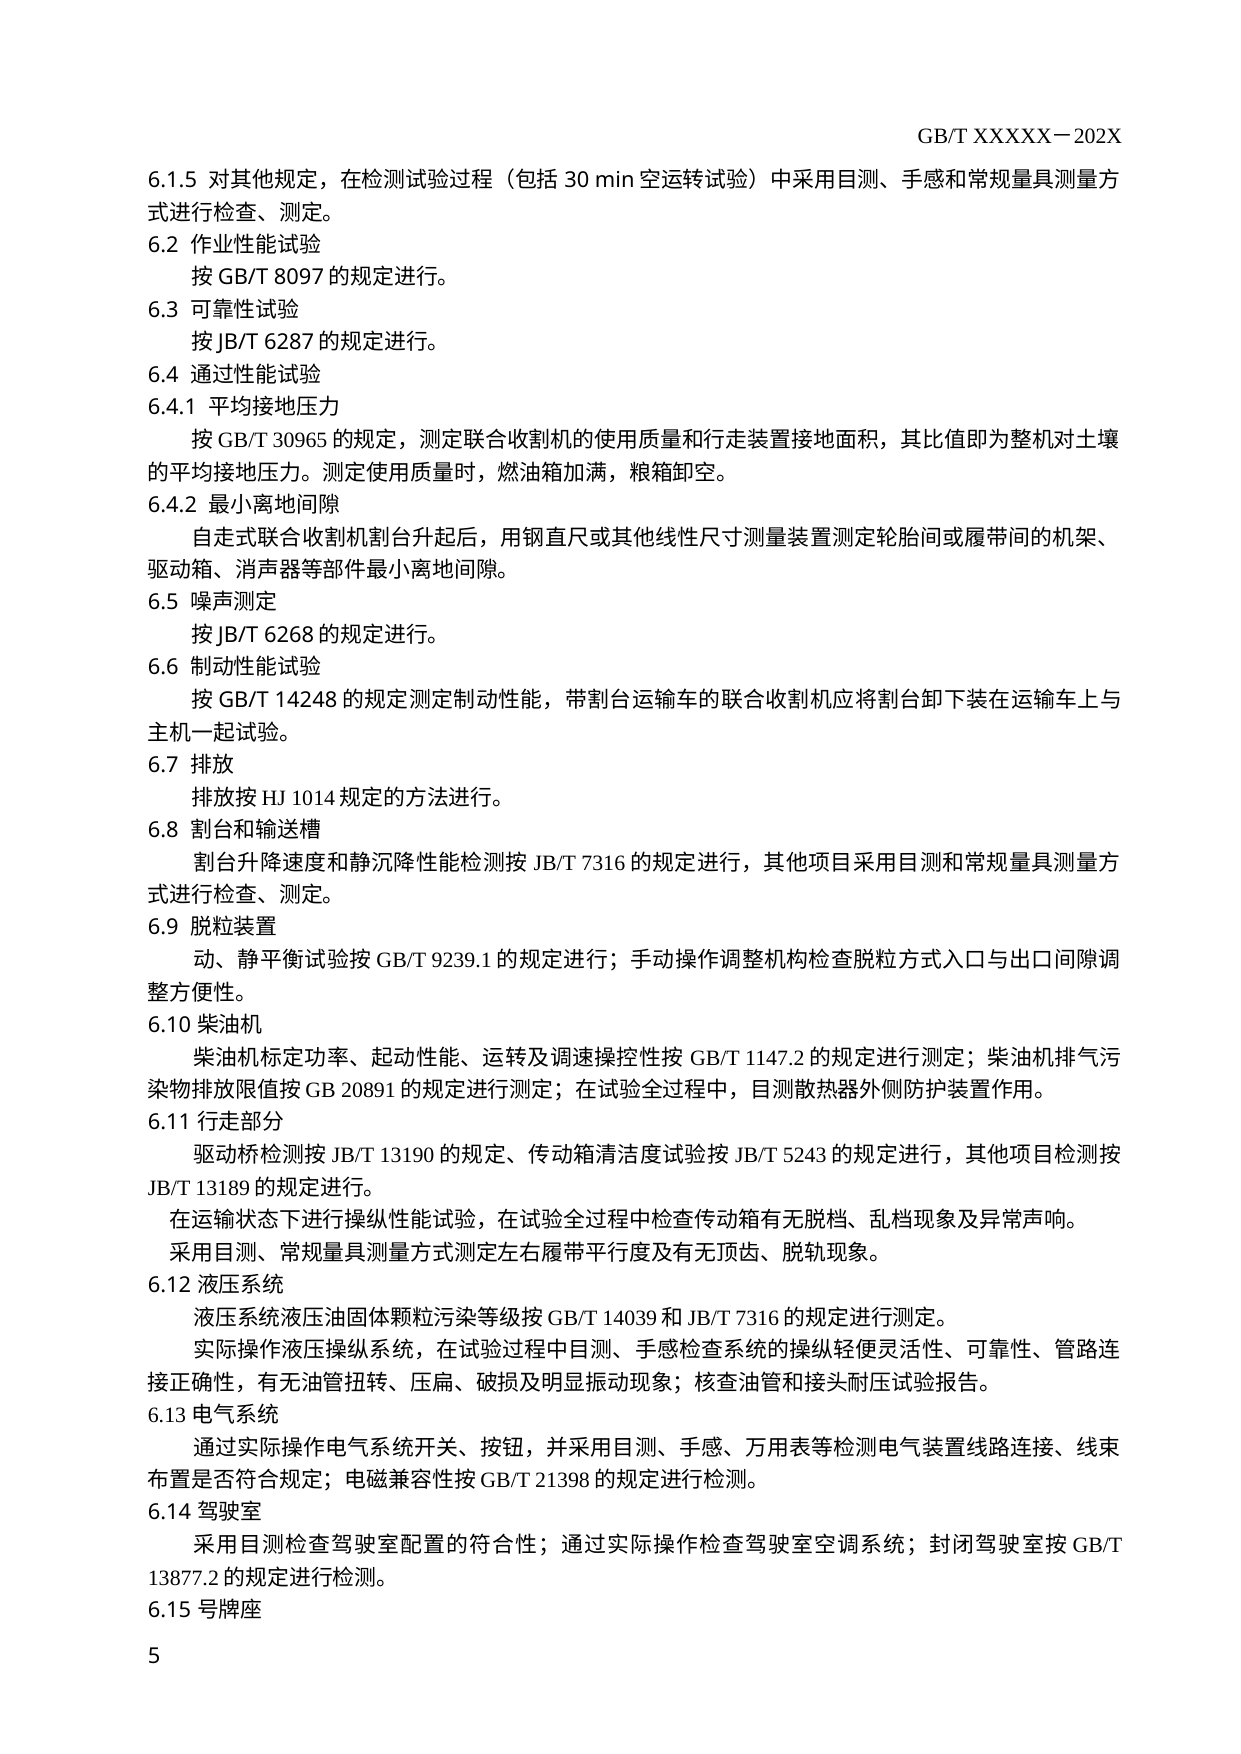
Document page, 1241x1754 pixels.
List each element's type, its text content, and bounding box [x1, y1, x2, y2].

text 按JB/T 6287的规定进行。 [148, 324, 1122, 357]
text 6.13 电气系统 [148, 1397, 1122, 1429]
text 驱动桥检测按JB/T 13190的规定、传动箱清洁度试验按JB/T 5243的规定进行，其他项目检测按JB/T 13189的规定进行。 [148, 1137, 1122, 1202]
text 排放按HJ 1014规定的方法进行。 [148, 779, 1122, 812]
text 6.15 号牌座 [148, 1592, 1122, 1624]
text 6.7 排放 [148, 747, 1122, 779]
text 在运输状态下进行操纵性能试验，在试验全过程中检查传动箱有无脱档、乱档现象及异常声响。 [148, 1202, 1122, 1234]
text 6.3 可靠性试验 [148, 292, 1122, 324]
text 6.1.5 对其他规定，在检测试验过程（包括30 min空运转试验）中采用目测、手感和常规量具测量方式进行检查、测定。 [148, 162, 1122, 227]
text 按GB/T 30965的规定，测定联合收割机的使用质量和行走装置接地面积，其比值即为整机对土壤的平均接地压力。测定使用质量时，燃油箱加满，粮箱卸空。 [148, 422, 1122, 487]
text 动、静平衡试验按GB/T 9239.1的规定进行；手动操作调整机构检查脱粒方式入口与出口间隙调整方便性。 [148, 942, 1122, 1007]
text 6.6 制动性能试验 [148, 649, 1122, 682]
text 按GB/T 8097的规定进行。 [148, 259, 1122, 292]
text 6.5 噪声测定 [148, 584, 1122, 617]
text 割台升降速度和静沉降性能检测按JB/T 7316的规定进行，其他项目采用目测和常规量具测量方式进行检查、测定。 [148, 844, 1122, 909]
text 6.12 液压系统 [148, 1267, 1122, 1299]
text 液压系统液压油固体颗粒污染等级按GB/T 14039和JB/T 7316的规定进行测定。 [148, 1299, 1122, 1332]
text 6.14 驾驶室 [148, 1494, 1122, 1527]
text 通过实际操作电气系统开关、按钮，并采用目测、手感、万用表等检测电气装置线路连接、线束布置是否符合规定；电磁兼容性按GB/T 21398的规定进行检测。 [148, 1429, 1122, 1494]
text 按JB/T 6268的规定进行。 [148, 617, 1122, 649]
text 6.10 柴油机 [148, 1007, 1122, 1039]
text 实际操作液压操纵系统，在试验过程中目测、手感检查系统的操纵轻便灵活性、可靠性、管路连接正确性，有无油管扭转、压扁、破损及明显振动现象；核查油管和接头耐压试验报告。 [148, 1332, 1122, 1397]
text 6.2 作业性能试验 [148, 227, 1122, 259]
text 采用目测、常规量具测量方式测定左右履带平行度及有无顶齿、脱轨现象。 [148, 1234, 1122, 1267]
text 6.11 行走部分 [148, 1104, 1122, 1137]
text 6.4.1 平均接地压力 [148, 389, 1122, 422]
text 6.9 脱粒装置 [148, 909, 1122, 942]
text 采用目测检查驾驶室配置的符合性；通过实际操作检查驾驶室空调系统；封闭驾驶室按GB/T 13877.2的规定进行检测。 [148, 1527, 1122, 1592]
text 按GB/T 14248的规定测定制动性能，带割台运输车的联合收割机应将割台卸下装在运输车上与主机一起试验。 [148, 682, 1122, 747]
text 自走式联合收割机割台升起后，用钢直尺或其他线性尺寸测量装置测定轮胎间或履带间的机架、驱动箱、消声器等部件最小离地间隙。 [148, 519, 1122, 584]
text 柴油机标定功率、起动性能、运转及调速操控性按GB/T 1147.2的规定进行测定；柴油机排气污染物排放限值按GB 20891的规定进行测定；在试验全过程中，目测散热器外侧防护装置作用。 [148, 1039, 1122, 1104]
text 6.4 通过性能试验 [148, 357, 1122, 389]
text 6.4.2 最小离地间隙 [148, 487, 1122, 519]
text 6.8 割台和输送槽 [148, 812, 1122, 844]
